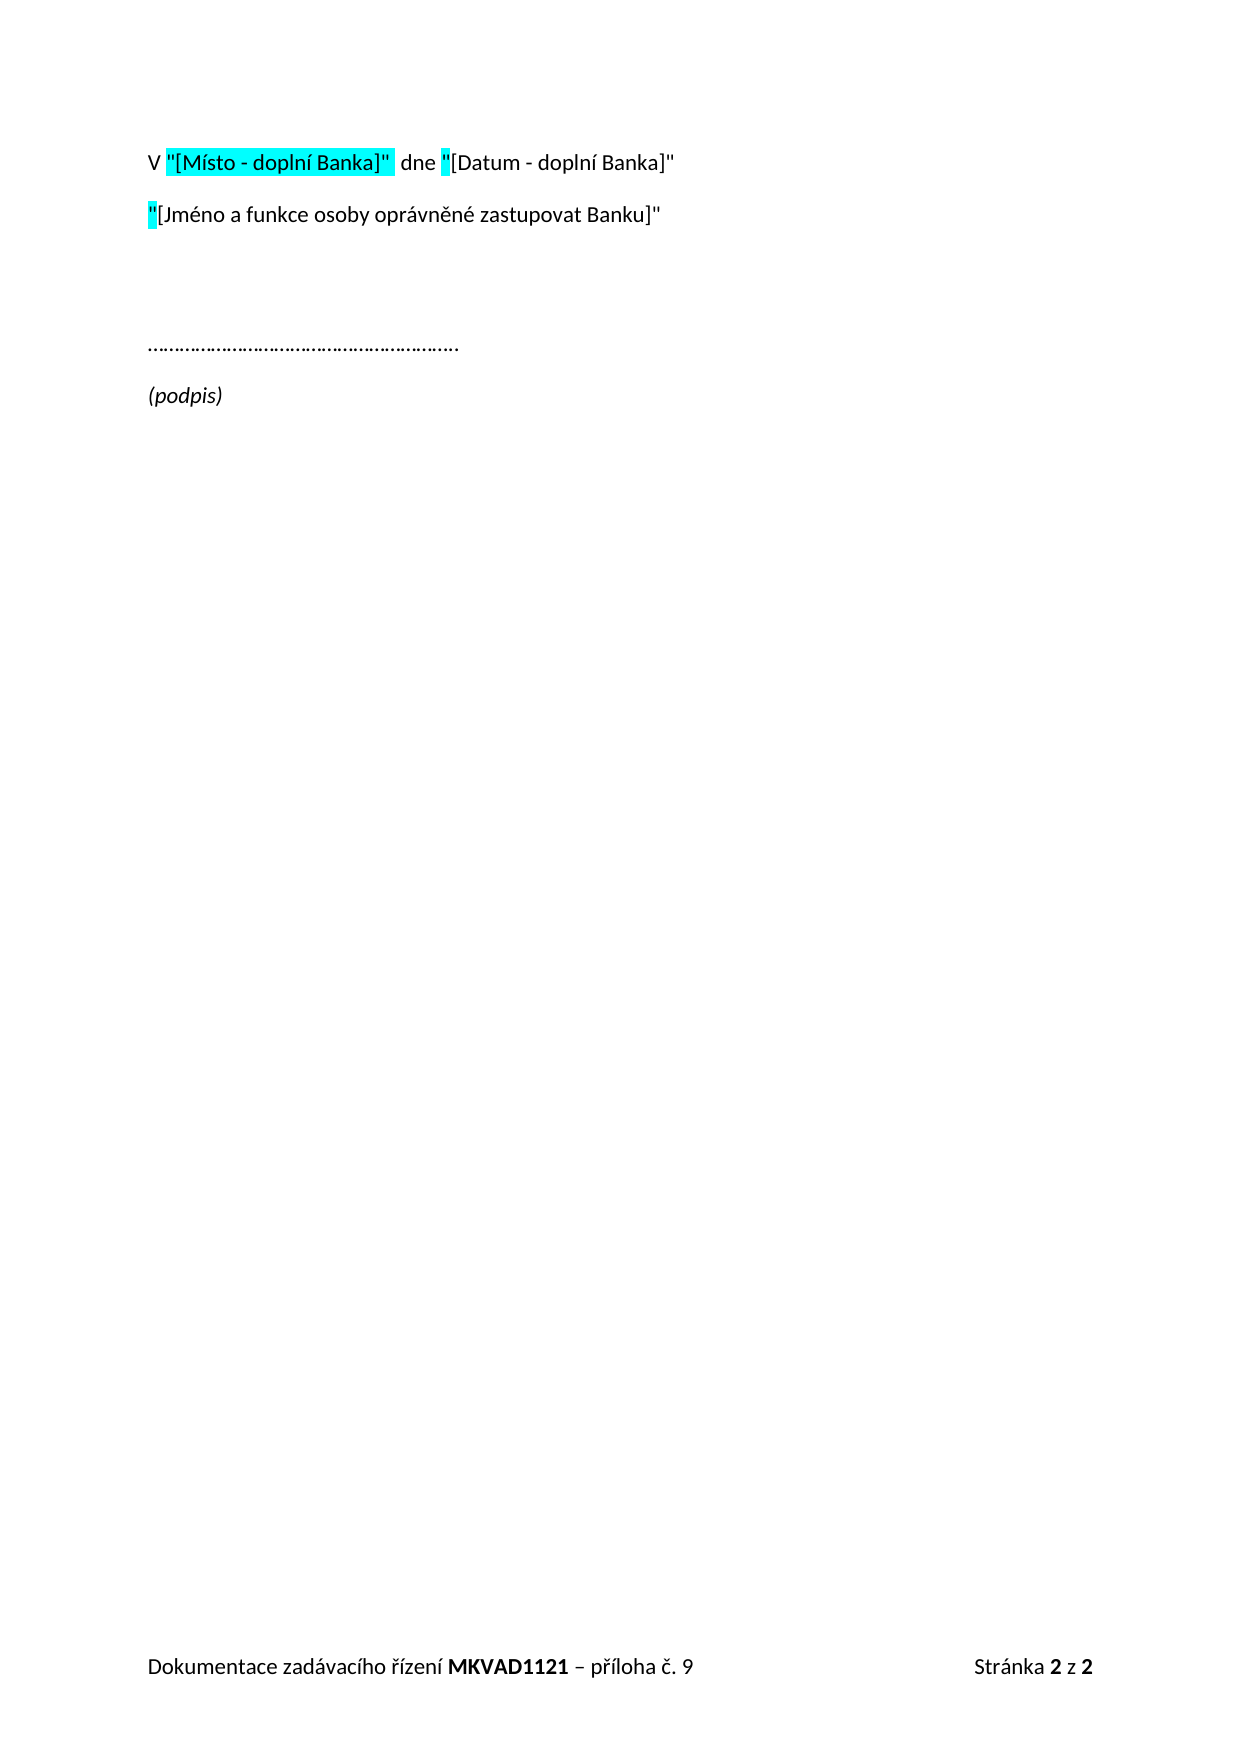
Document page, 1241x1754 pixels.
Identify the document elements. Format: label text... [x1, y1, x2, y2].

text V dne [148, 148, 166, 176]
text V dne [450, 148, 1093, 176]
text ………………………………………………….. [148, 329, 1093, 357]
text (podpis) [148, 382, 1093, 410]
text V dne [395, 148, 441, 176]
